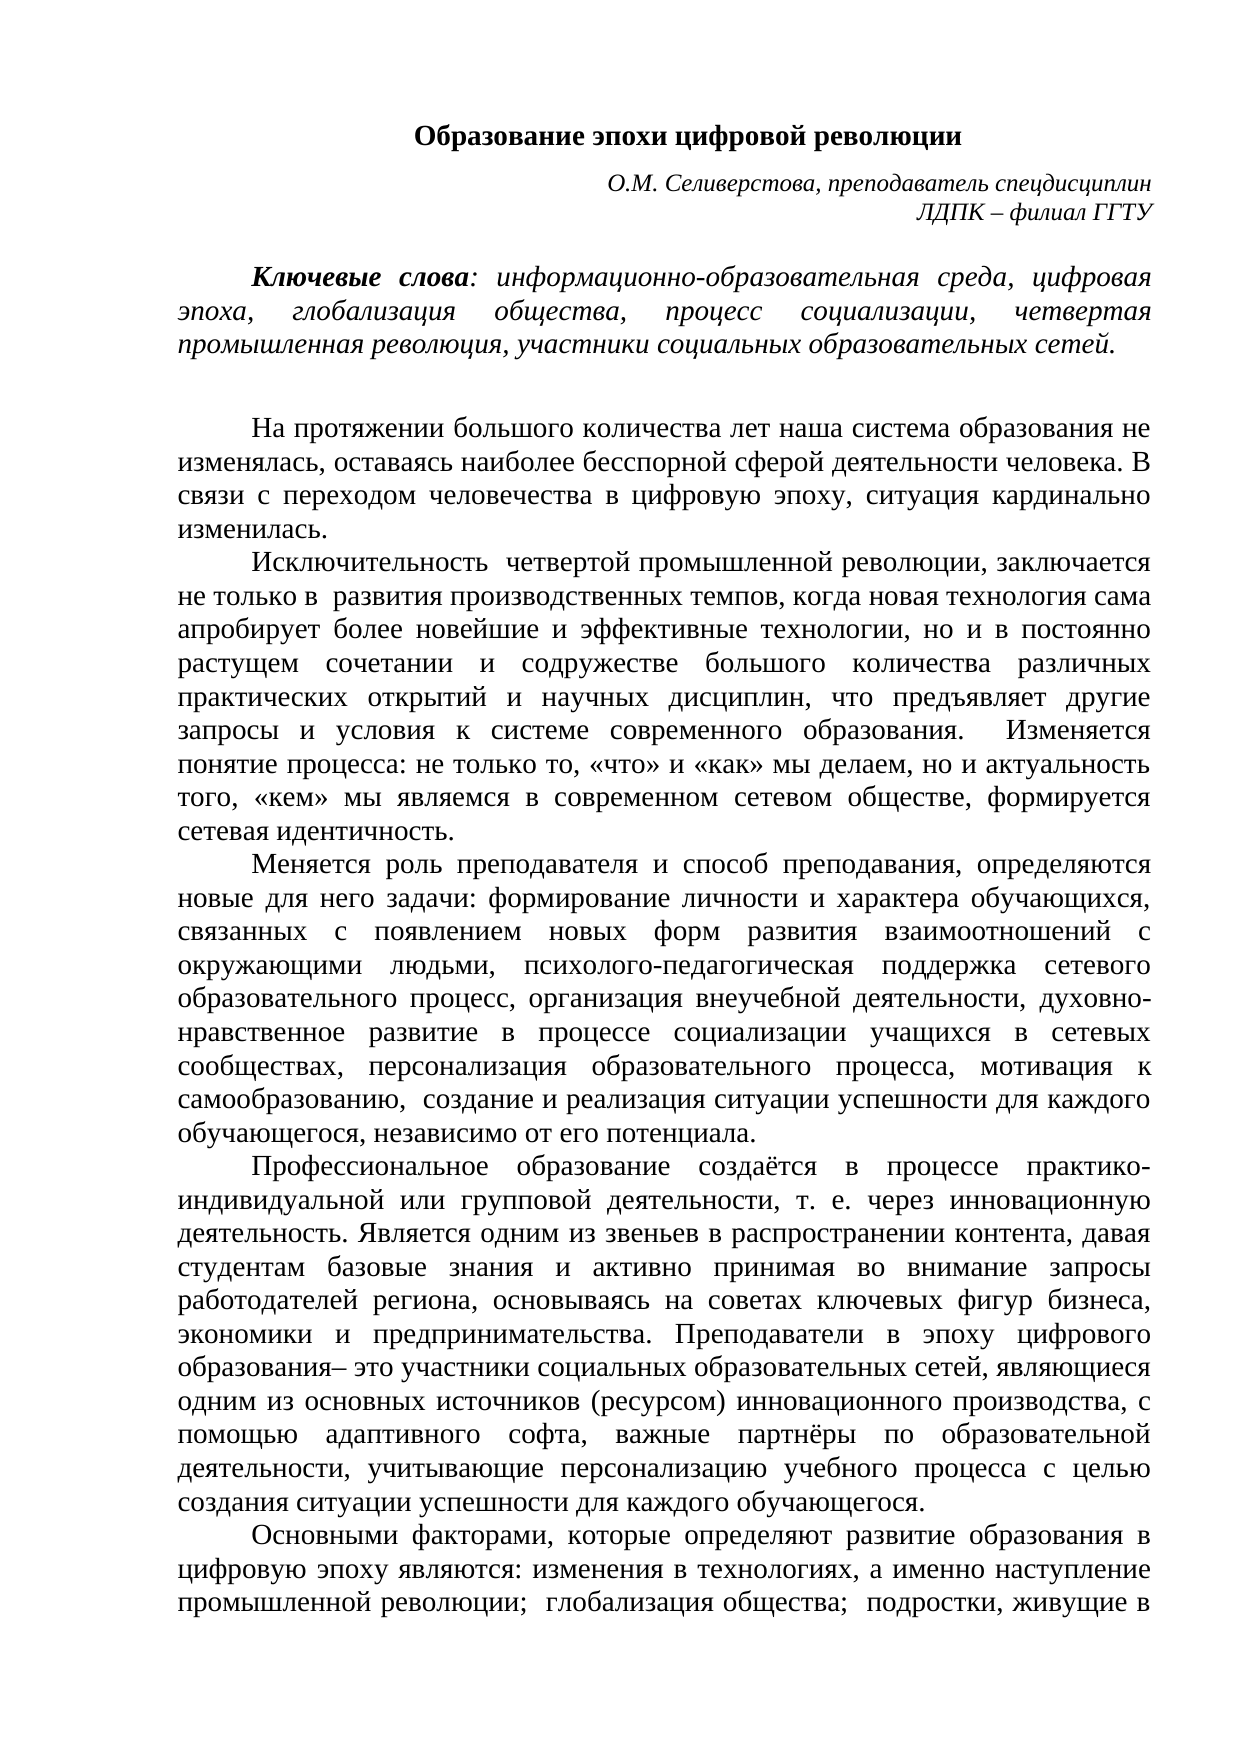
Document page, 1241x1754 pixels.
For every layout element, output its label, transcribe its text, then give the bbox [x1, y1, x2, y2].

text Ключевые слова: информационно-образовательная среда, цифровая эпоха, глобализация общества, процесс социализации, четвертая промышленная революция, участники социальных образовательных сетей. [177, 259, 1152, 360]
text ЛДПК – филиал ГГТУ [177, 197, 1152, 226]
text Образование эпохи цифровой революции [340, 118, 1152, 152]
text Меняется роль преподавателя и способ преподавания, определяются новые для него задачи: формирование личности и характера обучающихся, связанных с появлением новых форм развития взаимоотношений с окружающими людьми, психолого-педагогическая поддержка сетевого образовательного процесс, организация внеучебной деятельности, духовно-нравственное развитие в процессе социализации учащихся в сетевых сообществах, персонализация образовательного процесса, мотивация к самообразованию, создание и реализация ситуации успешности для каждого обучающегося, независимо от его потенциала. [177, 846, 1152, 1148]
text Исключительность четвертой промышленной революции, заключается не только в развития производственных темпов, когда новая технология сама апробирует более новейшие и эффективные технологии, но и в постоянно растущем сочетании и содружестве большого количества различных практических открытий и научных дисциплин, что предъявляет другие запросы и условия к системе современного образования. Изменяется понятие процесса: не только то, «что» и «как» мы делаем, но и актуальность того, «кем» мы являемся в современном сетевом обществе, формируется сетевая идентичность. [177, 544, 1152, 846]
text На протяжении большого количества лет наша система образования не изменялась, оставаясь наиболее бесспорной сферой деятельности человека. В связи с переходом человечества в цифровую эпоху, ситуация кардинально изменилась. [177, 410, 1152, 544]
text О.М. Селиверстова, преподаватель спецдисциплин [177, 168, 1152, 197]
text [177, 1517, 1152, 1618]
text Профессиональное образование создаётся в процессе практико-индивидуальной или групповой деятельности, т. е. через инновационную деятельность. Является одним из звеньев в распространении контента, давая студентам базовые знания и активно принимая во внимание запросы работодателей региона, основываясь на советах ключевых фигур бизнеса, экономики и предпринимательства. Преподаватели в эпоху цифрового образования– это участники социальных образовательных сетей, являющиеся одним из основных источников (ресурсом) инновационного производства, с помощью адаптивного софта, важные партнёры по образовательной деятельности, учитывающие персонализацию учебного процесса с целью создания ситуации успешности для каждого обучающегося. [177, 1148, 1152, 1517]
